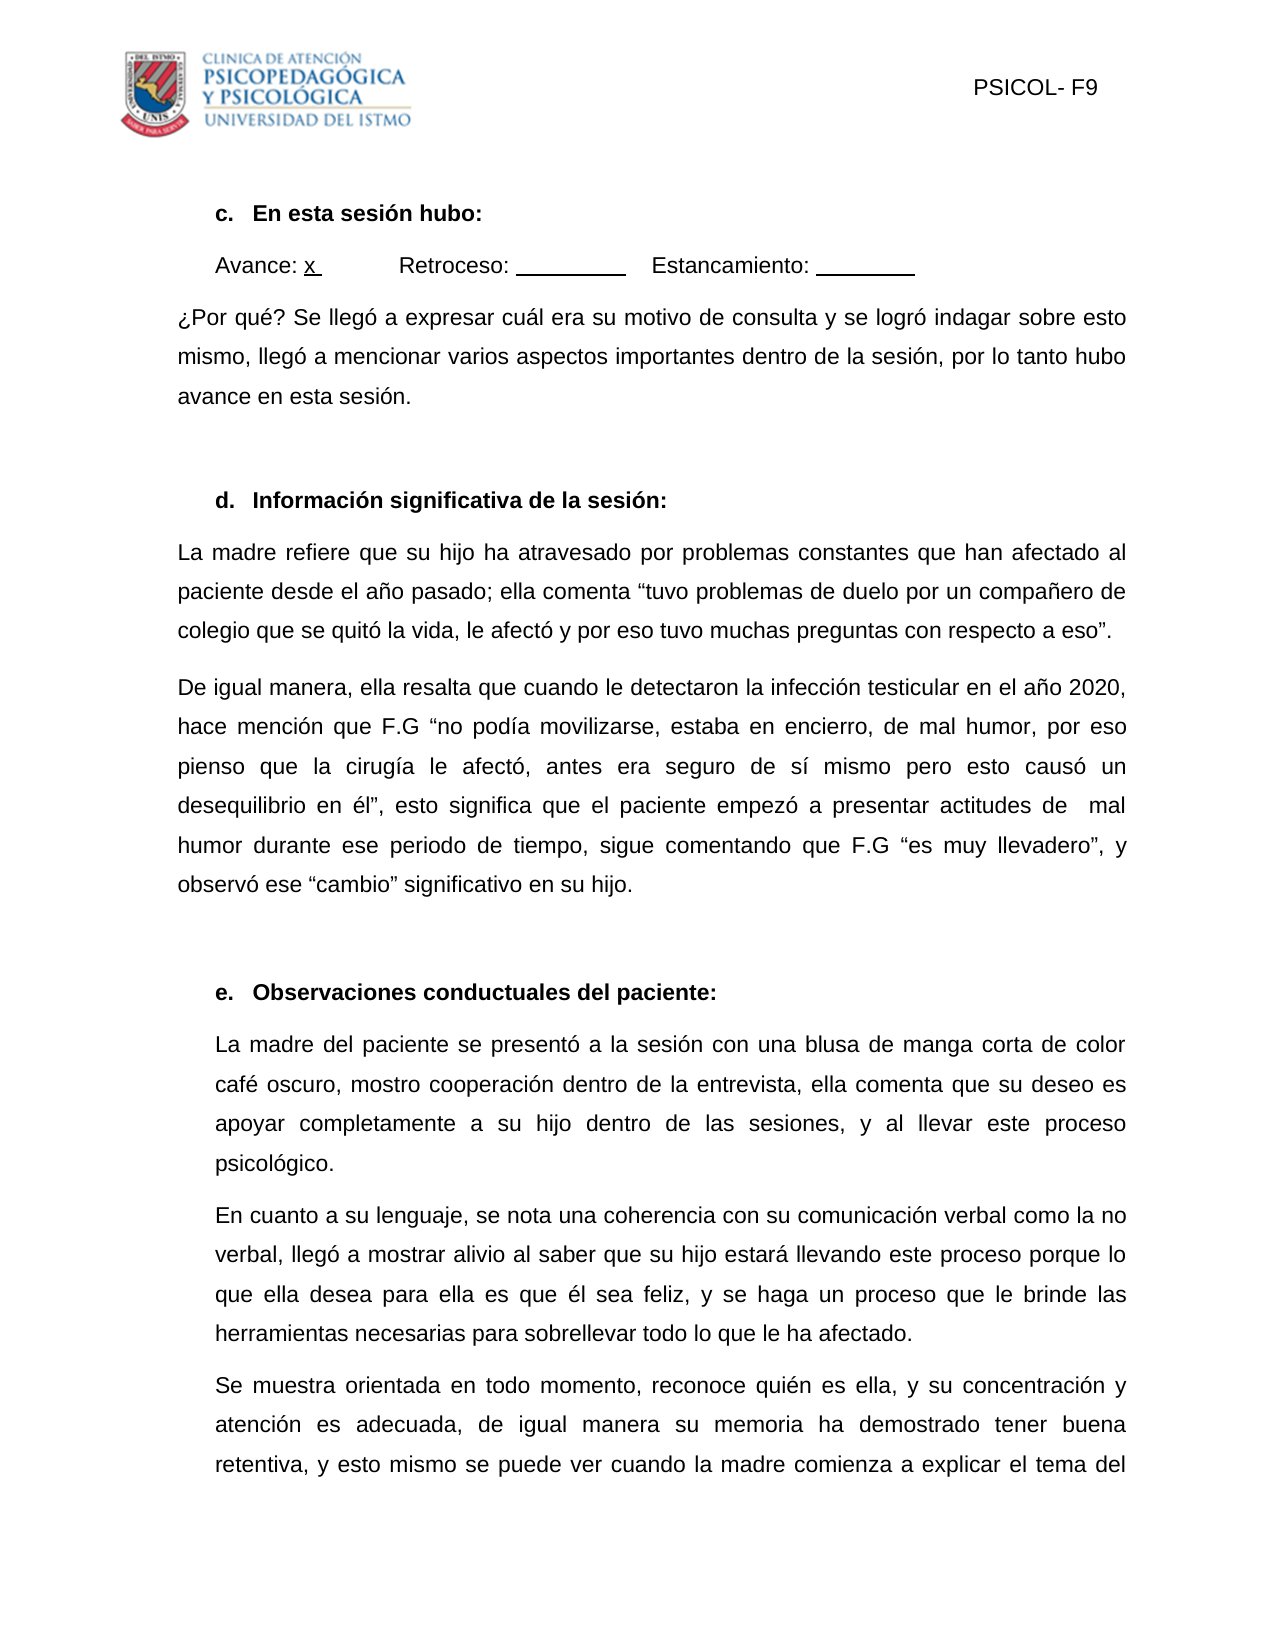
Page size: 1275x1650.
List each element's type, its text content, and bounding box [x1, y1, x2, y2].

picture [65, 20, 437, 148]
text En cuanto a su lenguaje, se nota una coherencia con su comunicación verbal como la no verbal, llegó a mostrar alivio al saber que su hijo estará llevando este proceso porque lo que ella desea para ella es que él sea feliz, y se haga un proceso que le brinde las herramientas necesarias para sobrellevar todo lo que le ha afectado. [215, 1202, 1127, 1346]
list Observaciones conductuales del paciente: [215, 979, 1127, 1006]
text ¿Por qué? Se llegó a expresar cuál era su motivo de consulta y se logró indagar sobre esto mismo, llegó a mencionar varios aspectos importantes dentro de la sesión, por lo tanto hubo avance en esta sesión. [177, 304, 1127, 409]
text De igual manera, ella resalta que cuando le detectaron la infección testicular en el año 2020, hace mención que F.G “no podía movilizarse, estaba en encierro, de mal humor, por eso pienso que la cirugía le afectó, antes era seguro de sí mismo pero esto causó un desequilibrio en él”, esto significa que el paciente empezó a presentar actitudes de mal humor durante ese periodo de tiempo, sigue comentando que F.G “es muy llevadero”, y observó ese “cambio” significativo en su hijo. [177, 674, 1127, 897]
text Avance: x Retroceso: Estancamiento: [215, 252, 1127, 278]
list Información significativa de la sesión: [215, 487, 1127, 513]
text La madre del paciente se presentó a la sesión con una blusa de manga corta de color café oscuro, mostro cooperación dentro de la entrevista, ella comenta que su deseo es apoyar completamente a su hijo dentro de las sesiones, y al llevar este proceso psicológico. [215, 1031, 1127, 1176]
list En esta sesión hubo: [215, 200, 1127, 226]
text La madre refiere que su hijo ha atravesado por problemas constantes que han afectado al paciente desde el año pasado; ella comenta “tuvo problemas de duelo por un compañero de colegio que se quitó la vida, le afectó y por eso tuvo muchas preguntas con respecto a eso”. [177, 538, 1127, 644]
